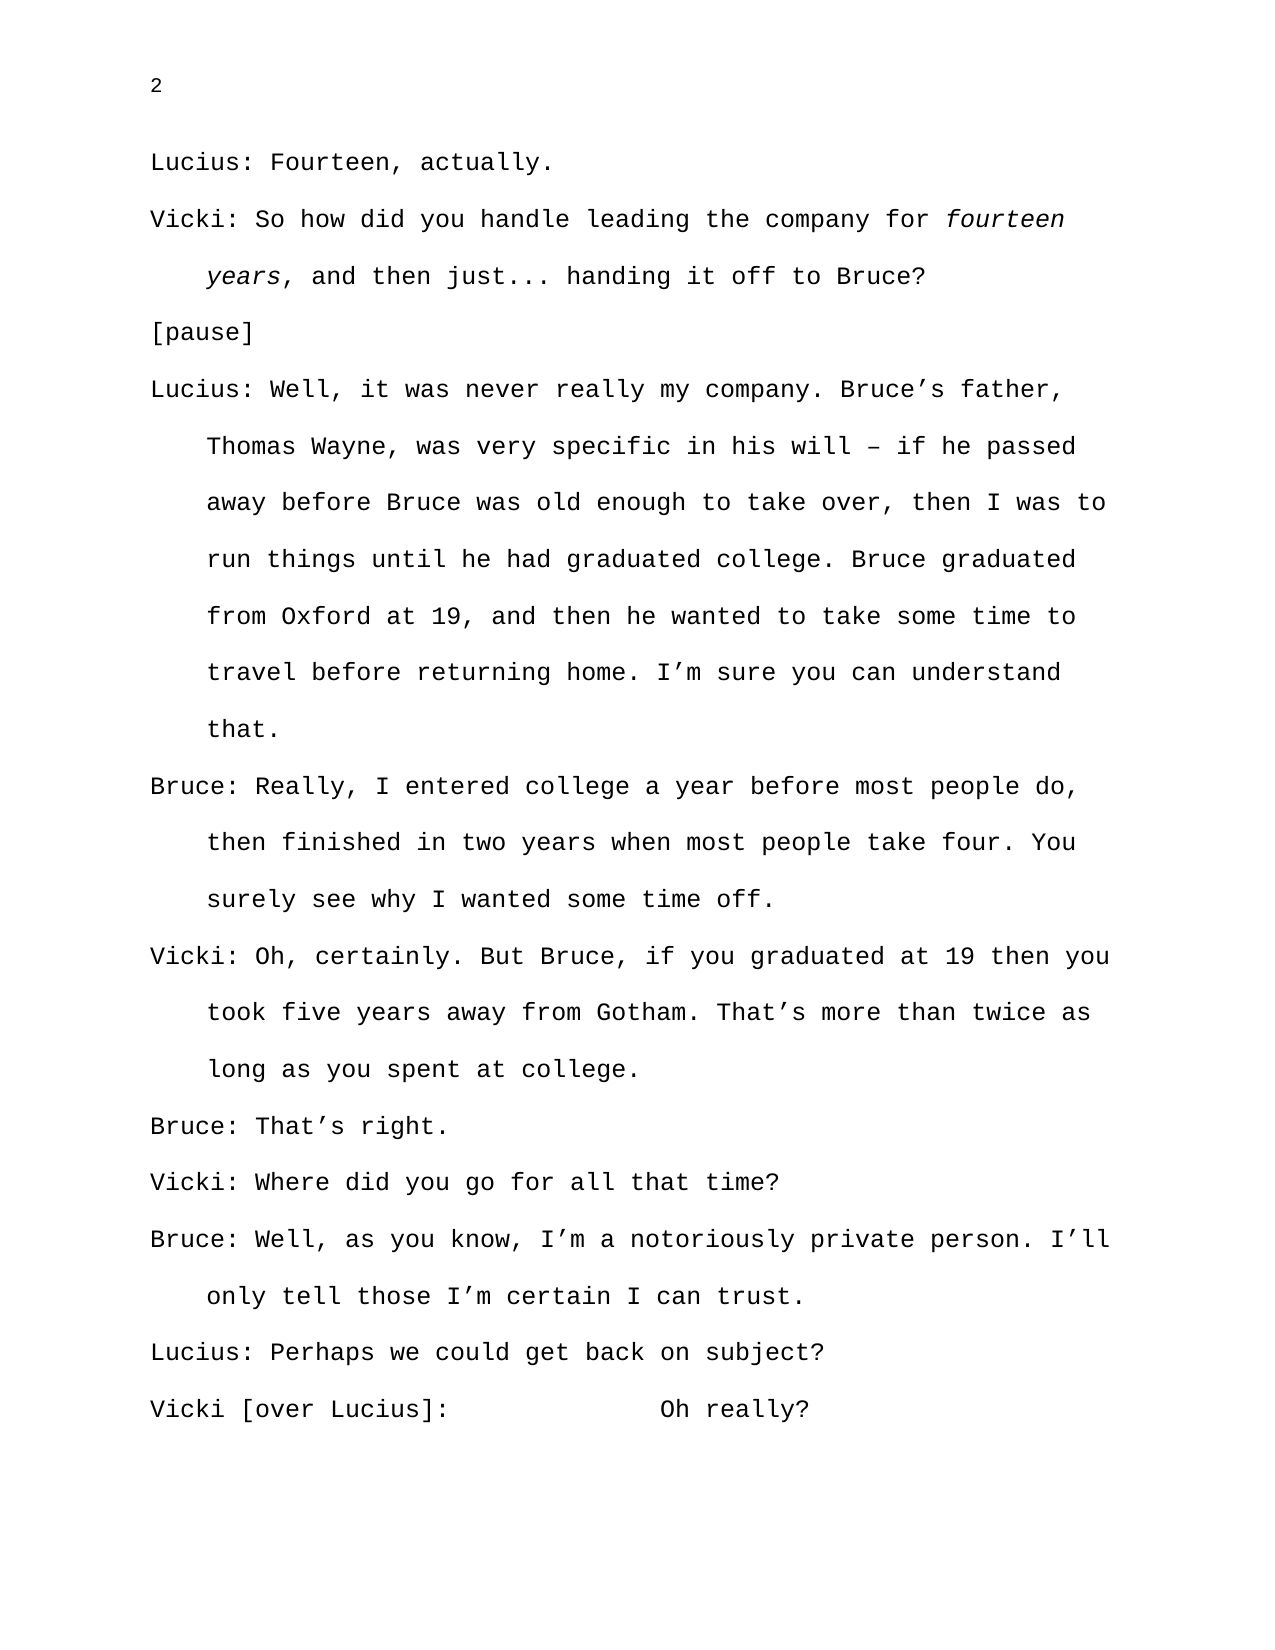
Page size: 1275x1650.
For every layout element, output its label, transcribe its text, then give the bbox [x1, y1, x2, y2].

text Lucius: Fourteen, actually. [150, 150, 1125, 178]
text Bruce: That’s right. [150, 1113, 1125, 1142]
text Vicki: Where did you go for all that time? [150, 1170, 1125, 1198]
text Lucius: Perhaps we could get back on subject? [150, 1340, 1125, 1368]
text Vicki: So how did you handle leading the company for fourteen years, and then just... handing it off to Bruce? [150, 207, 1125, 292]
text [pause] [150, 320, 1125, 348]
text Vicki [over Lucius]: Oh really? [150, 1397, 1125, 1425]
text Bruce: Really, I entered college a year before most people do, then finished in two years when most people take four. You surely see why I wanted some time off. [150, 773, 1125, 915]
text Lucius: Well, it was never really my company. Bruce’s father, Thomas Wayne, was very specific in his will – if he passed away before Bruce was old enough to take over, then I was to run things until he had graduated college. Bruce graduated from Oxford at 19, and then he wanted to take some time to travel before returning home. I’m sure you can understand that. [150, 377, 1125, 745]
text Vicki: Oh, certainly. But Bruce, if you graduated at 19 then you took five years away from Gotham. That’s more than twice as long as you spent at college. [150, 943, 1125, 1085]
text Bruce: Well, as you know, I’m a notoriously private person. I’ll only tell those I’m certain I can trust. [150, 1227, 1125, 1312]
